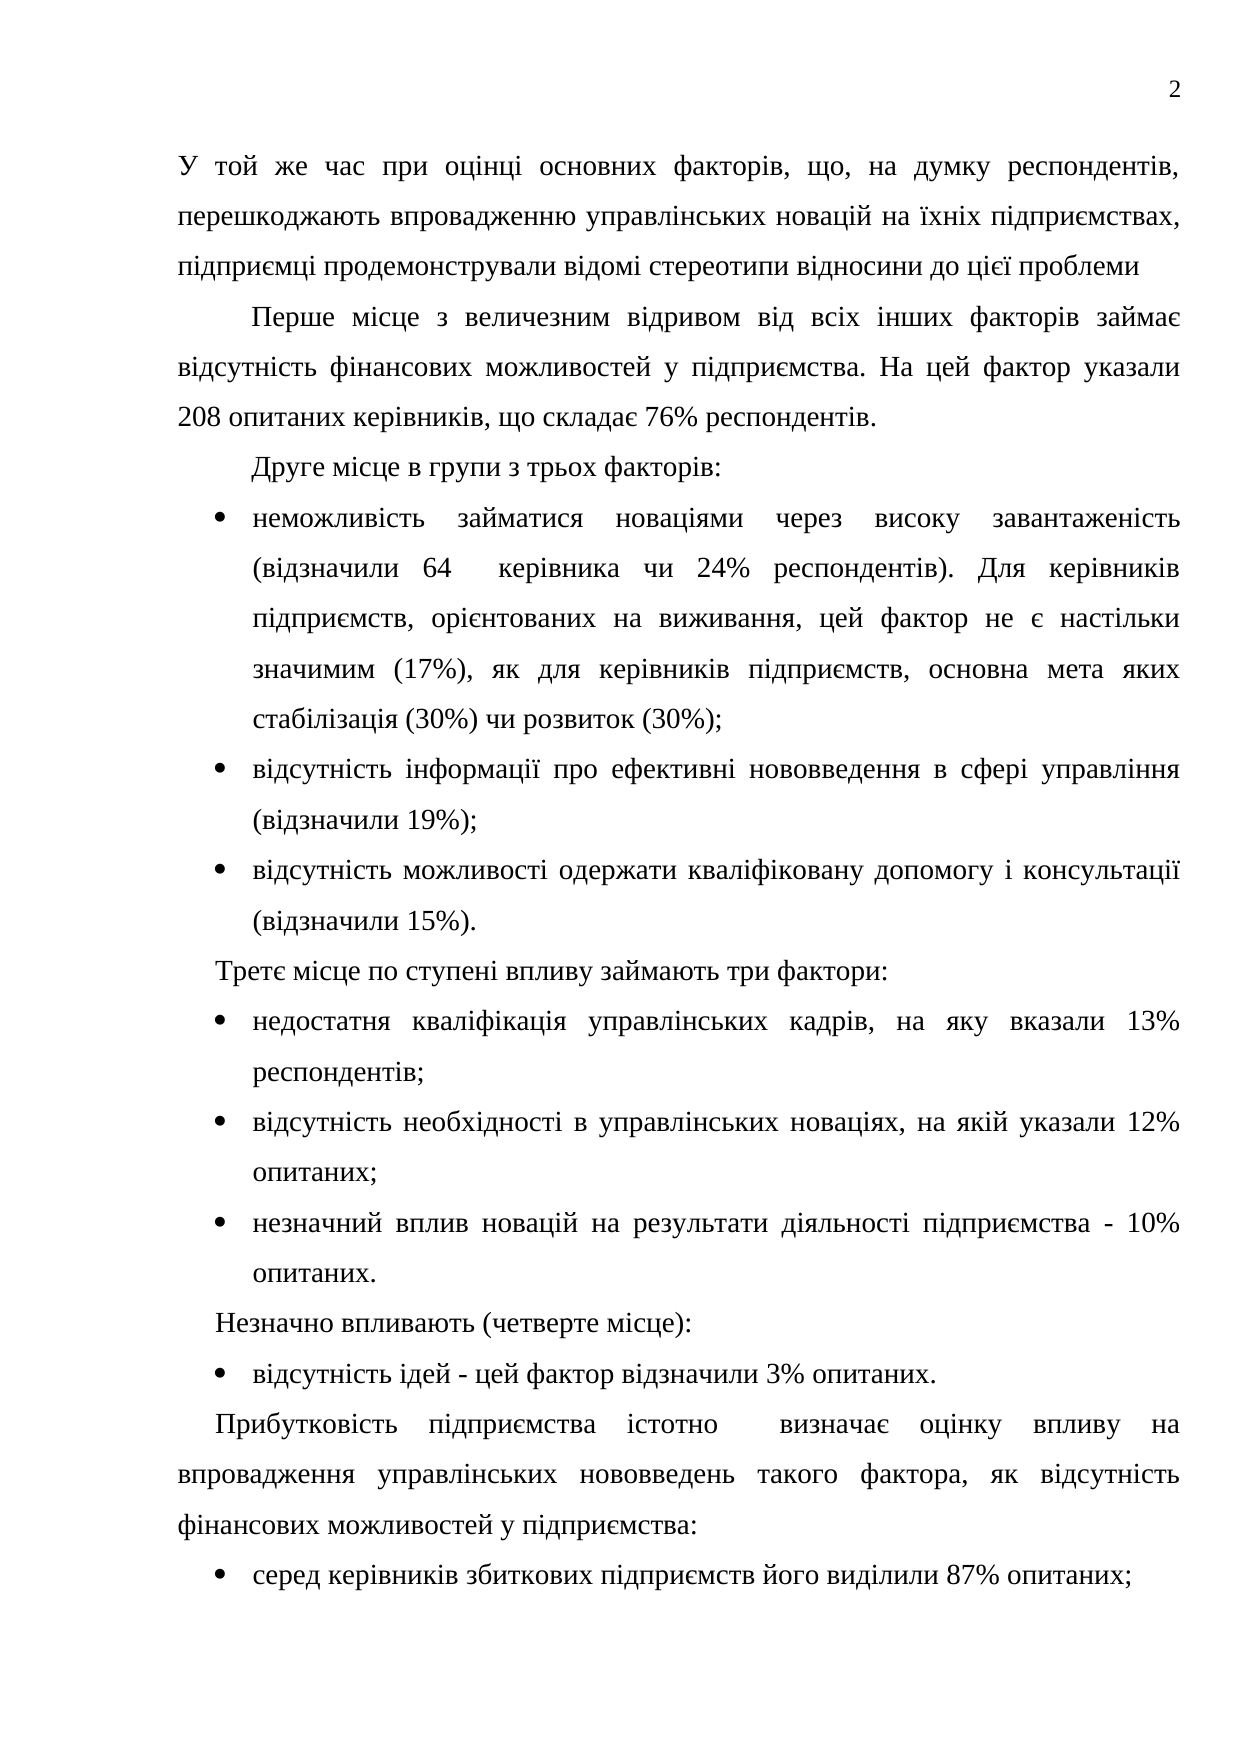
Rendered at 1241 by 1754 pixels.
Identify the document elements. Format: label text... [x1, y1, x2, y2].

list відсутність інформації про ефективні нововведення в сфері управління (відзначили 19%); [215, 752, 1181, 836]
list відсутність ідей - цей фактор відзначили 3% опитаних. [215, 1356, 1181, 1389]
list відсутність необхідності в управлінських новаціях, на якій указали 12% опитаних; [215, 1104, 1181, 1188]
text Друге місце в групи з трьох факторів: [177, 449, 1181, 483]
list неможливість займатися новаціями через високу завантаженість (відзначили 64 керівника чи 24% респондентів). Для керівників підприємств, орієнтованих на виживання, цей фактор не є настільки значимим (17%), як для керівників підприємств, основна мета яких стабілізація (30%) чи розвиток (30%); [215, 500, 1181, 735]
text Перше місце з величезним відривом від всіх інших факторів займає відсутність фінансових можливостей у підприємства. На цей фактор указали 208 опитаних керівників, що складає 76% респондентів. [177, 299, 1181, 433]
text Прибутковість підприємства істотно визначає оцінку впливу на впровадження управлінських нововведень такого фактора, як відсутність фінансових можливостей у підприємства: [177, 1406, 1181, 1540]
list незначний вплив новацій на результати діяльності підприємства - 10% опитаних. [215, 1205, 1181, 1289]
text Третє місце по ступені впливу займають три фактори: [177, 953, 1181, 987]
list відсутність можливості одержати кваліфіковану допомогу і консультації (відзначили 15%). [215, 852, 1181, 936]
text Незначно впливають (четверте місце): [177, 1306, 1181, 1339]
text У той же час при оцінці основних факторів, що, на думку респондентів, перешкоджають впровадженню управлінських новацій на їхніх підприємствах, підприємці продемонстрували відомі стереотипи відносини до цієї проблеми [177, 148, 1181, 282]
list серед керівників збиткових підприємств його виділили 87% опитаних; [215, 1557, 1181, 1591]
list недостатня кваліфікація управлінських кадрів, на яку вказали 13% респондентів; [215, 1003, 1181, 1087]
